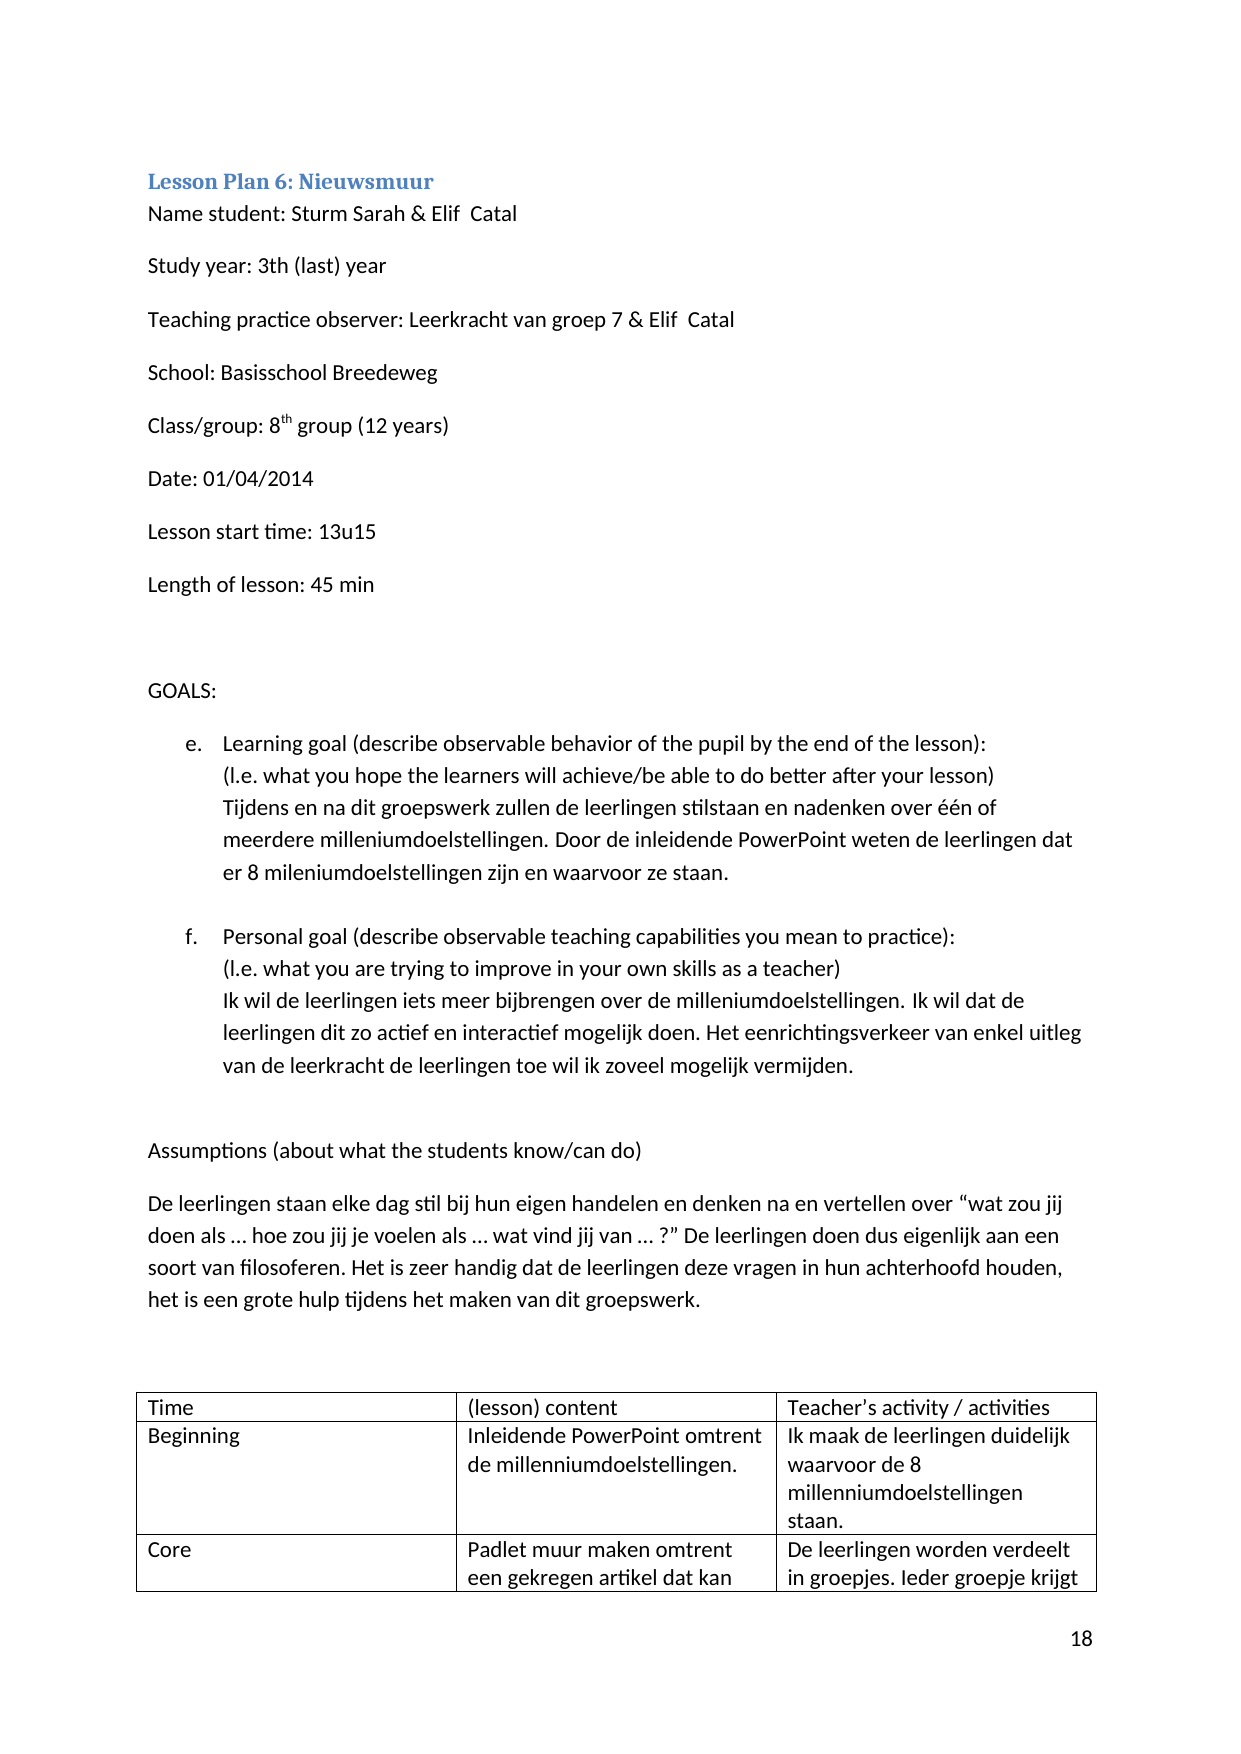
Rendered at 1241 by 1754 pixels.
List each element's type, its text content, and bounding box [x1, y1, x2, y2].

text Length of lesson: 45 min [148, 570, 1093, 598]
text Assumptions (about what the students know/can do) [148, 1136, 1093, 1164]
text School: Basisschool Breedeweg [148, 358, 1093, 386]
text De leerlingen staan elke dag stil bij hun eigen handelen en denken na en vertellen over “wat zou jij doen als … hoe zou jij je voelen als … wat vind jij van … ?” De leerlingen doen dus eigenlijk aan een soort van filosoferen. Het is zeer handig dat de leerlingen deze vragen in hun achterhoofd houden, het is een grote hulp tijdens het maken van dit groepswerk. [148, 1189, 1093, 1313]
text Lesson start time: 13u15 [148, 517, 1093, 545]
table_header Teacher’s activity / activities [777, 1393, 1096, 1421]
table_header Time [137, 1393, 456, 1421]
list Personal goal (describe observable teaching capabilities you mean to practice): (l.e. what you are trying to improve in your own skills as a teacher) Ik wil de leerlingen iets meer bijbrengen over de milleniumdoelstellingen. Ik wil dat de leerlingen dit zo actief en interactief mogelijk doen. Het eenrichtingsverkeer van enkel uitleg van de leerkracht de leerlingen toe wil ik zoveel mogelijk vermijden. [185, 922, 1093, 1111]
table_cell Core [137, 1535, 456, 1591]
table_cell Beginning [137, 1422, 456, 1534]
list Learning goal (describe observable behavior of the pupil by the end of the lesson): (l.e. what you hope the learners will achieve/be able to do better after your lesson) Tijdens en na dit groepswerk zullen de leerlingen stilstaan en nadenken over één of meerdere milleniumdoelstellingen. Door de inleidende PowerPoint weten de leerlingen dat er 8 mileniumdoelstellingen zijn en waarvoor ze staan. [185, 729, 1093, 918]
table_header (lesson) content [457, 1393, 776, 1421]
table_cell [457, 1535, 776, 1591]
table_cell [777, 1535, 1096, 1591]
text Teaching practice observer: Leerkracht van groep 7 & Elif Catal [148, 305, 1093, 333]
text Name student: Sturm Sarah & Elif Catal [148, 199, 1093, 227]
subtitle Lesson Plan 6: Nieuwsmuur [148, 168, 1093, 195]
table_cell Inleidende PowerPoint omtrent de millenniumdoelstellingen. [457, 1422, 776, 1534]
text Date: 01/04/2014 [148, 464, 1093, 492]
text Study year: 3th (last) year [148, 252, 1093, 280]
table_cell Ik maak de leerlingen duidelijk waarvoor de 8 millenniumdoelstellingen staan. [777, 1422, 1096, 1534]
text GOALS: [148, 676, 1093, 704]
text Class/group: 8th group (12 years) [148, 411, 1093, 439]
